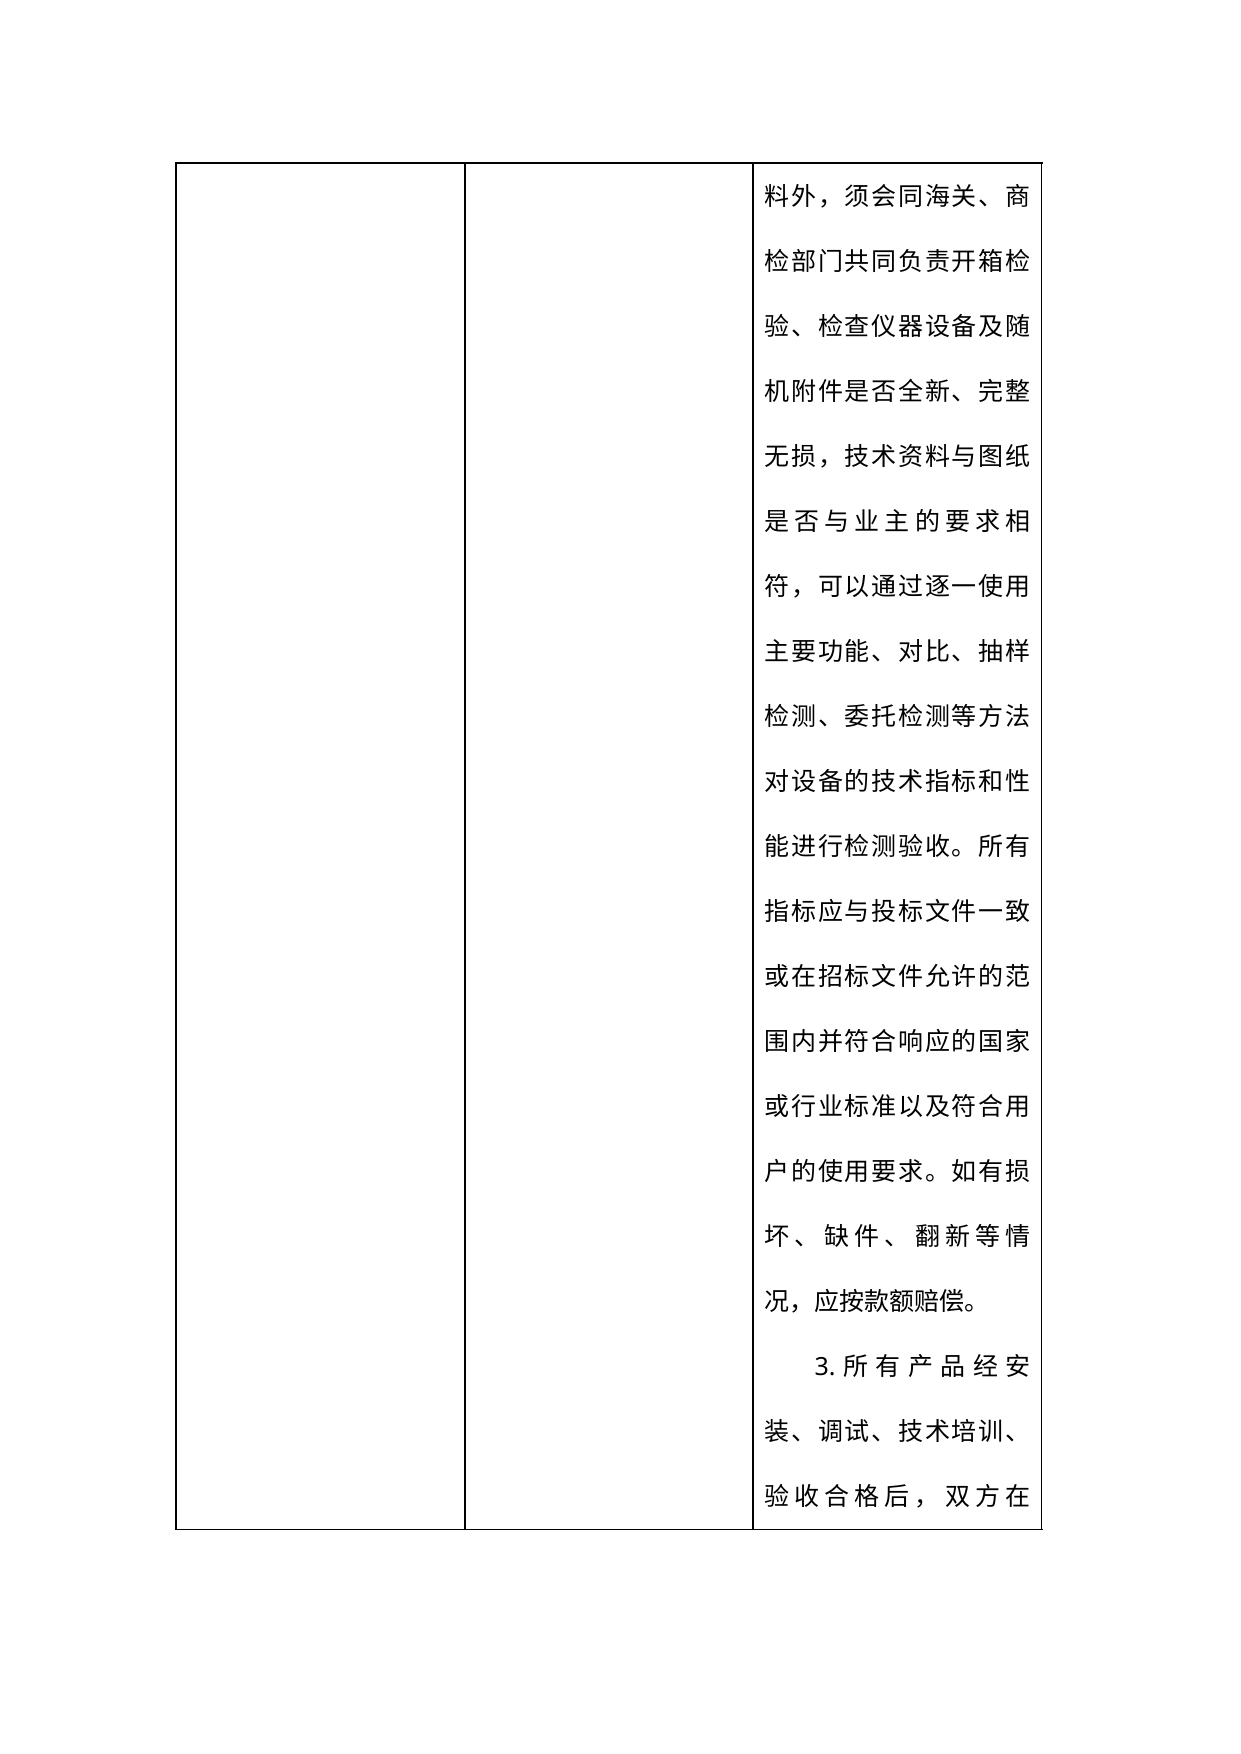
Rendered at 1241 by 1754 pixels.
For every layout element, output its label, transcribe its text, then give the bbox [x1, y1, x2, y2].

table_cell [754, 164, 1041, 1528]
table_cell ★ [177, 164, 464, 1528]
table_cell 1 [466, 164, 752, 1528]
